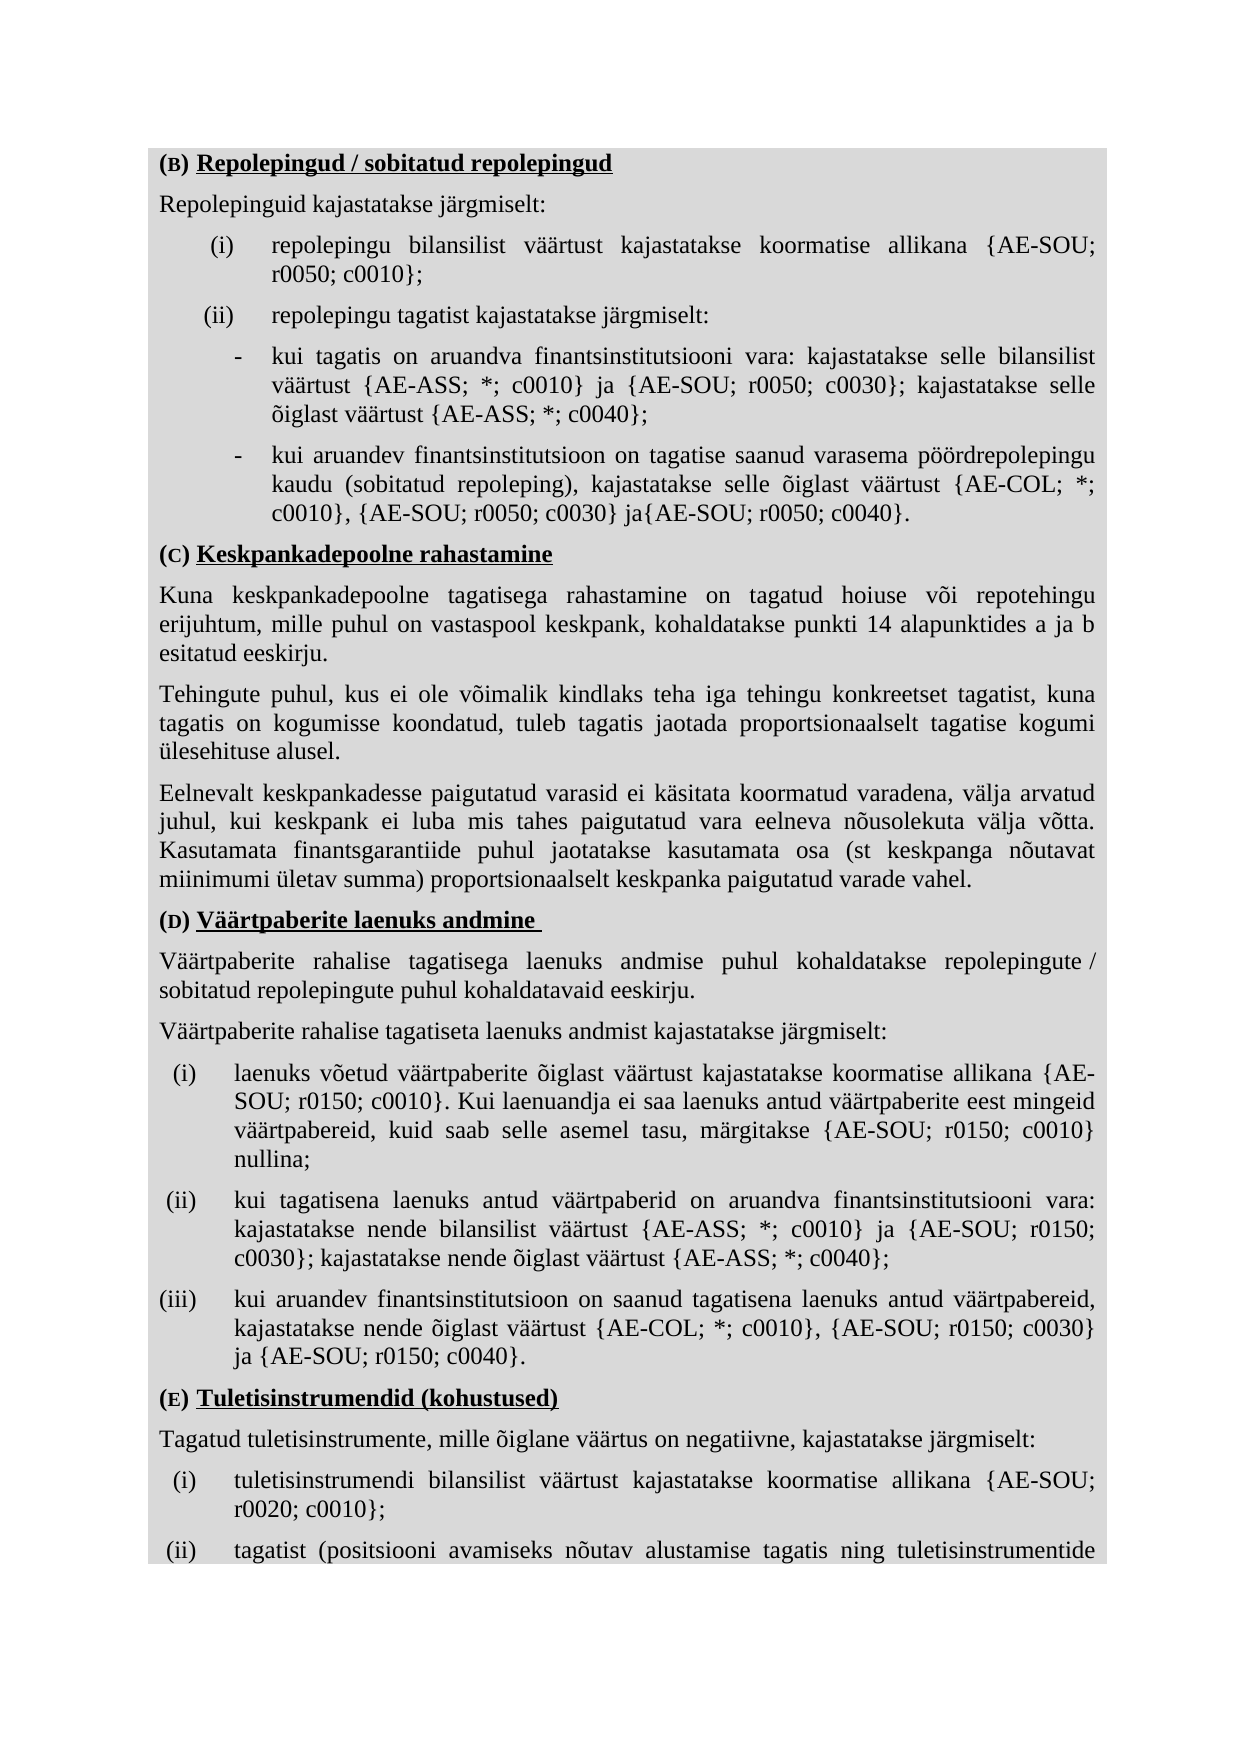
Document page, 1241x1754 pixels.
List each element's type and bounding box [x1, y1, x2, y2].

table_header [148, 148, 1107, 1564]
